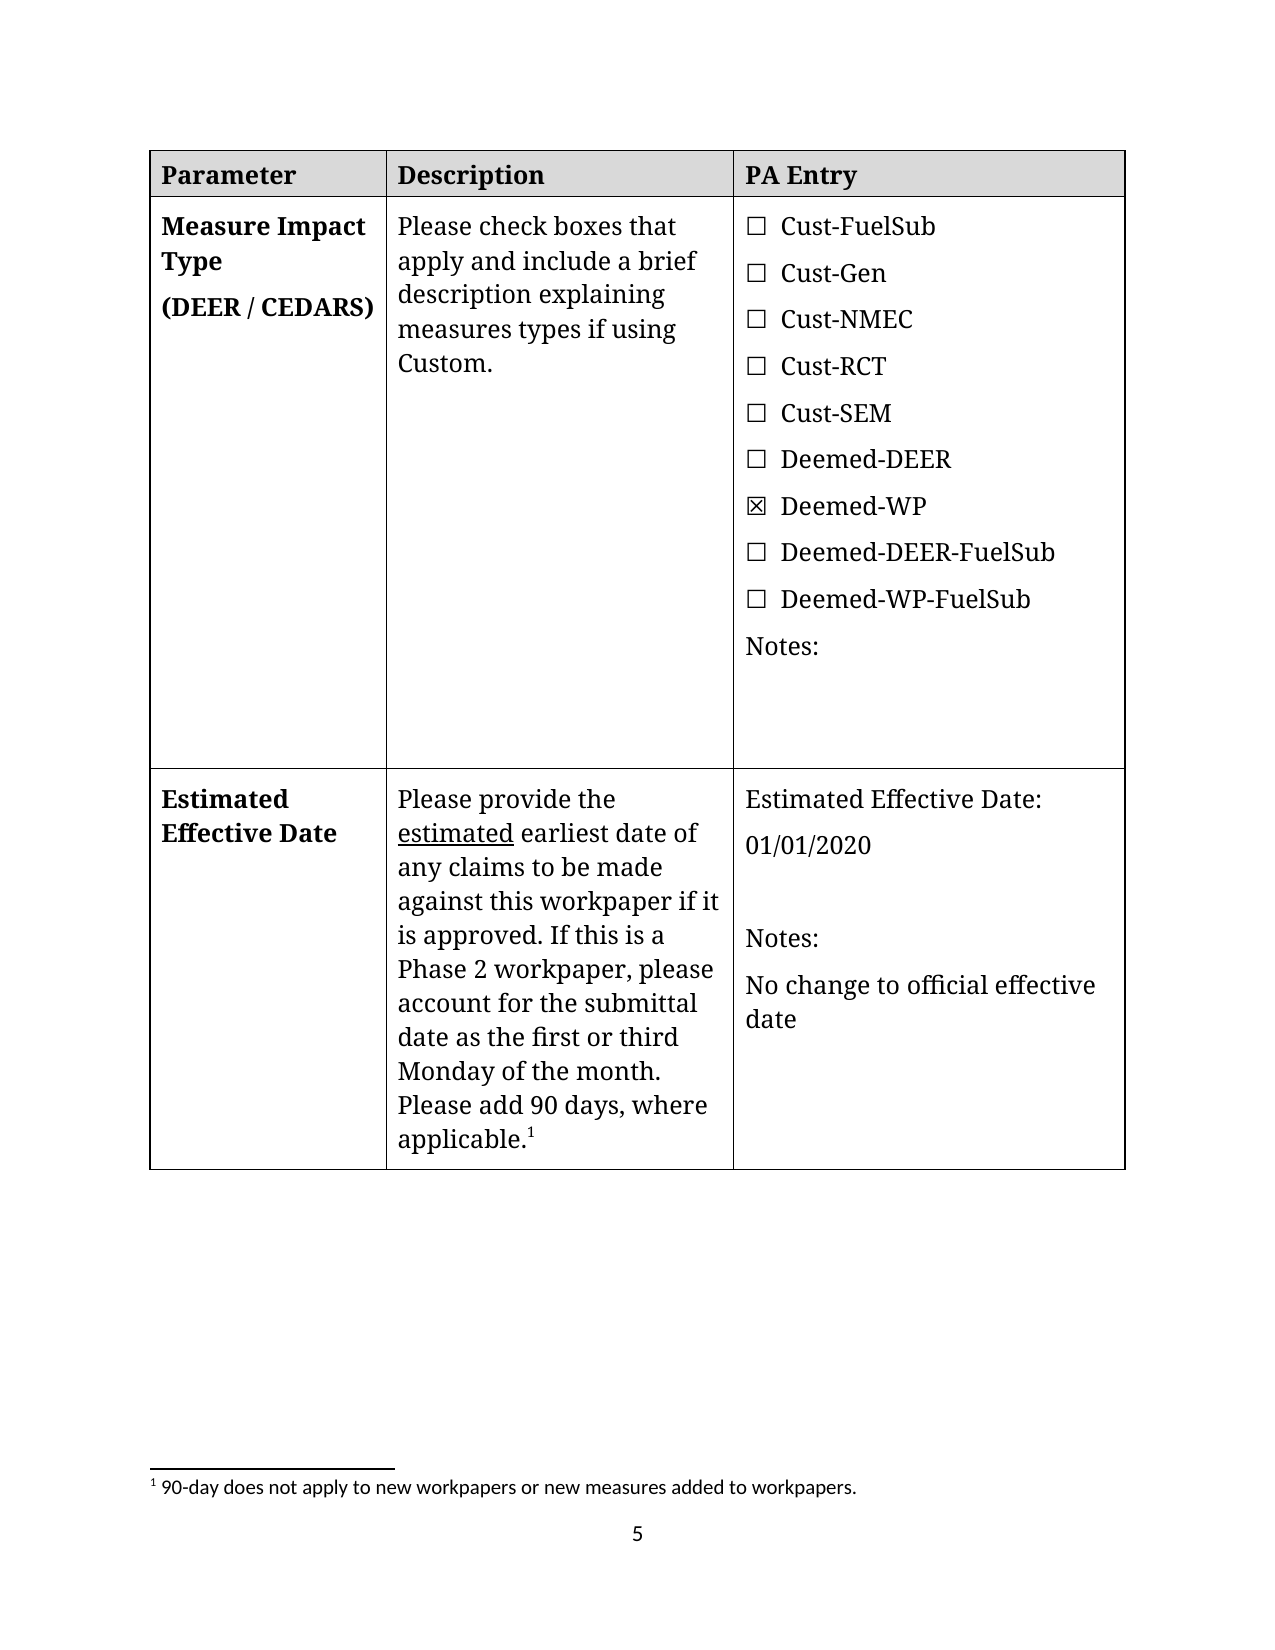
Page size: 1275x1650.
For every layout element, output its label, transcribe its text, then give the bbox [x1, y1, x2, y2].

table_cell Please check boxes that apply and include a brief description explaining measures types if using Custom. [387, 197, 733, 768]
table_cell Measure Impact Type (DEER / CEDARS) [151, 197, 386, 768]
table_cell Please provide the estimated earliest date of any claims to be made against this workpaper if it is approved. If this is a Phase 2 workpaper, please account for the submittal date as the first or third Monday of the month. Please add 90 days, where applicable. [387, 769, 733, 1168]
table_cell Estimated Effective Date: 01/01/2020 Notes: No change to official effective date [734, 769, 1124, 1168]
table_header Parameter [151, 151, 386, 196]
table_cell Cust-FuelSub Cust-Gen Cust-NMEC Cust-RCT Cust-SEM Deemed-DEER Deemed-WP Deemed-DEER-FuelSub Deemed-WP-FuelSub Notes: [734, 197, 1124, 768]
table_cell Estimated Effective Date [151, 769, 386, 1168]
table_header PA Entry [734, 151, 1124, 196]
table_header Description [387, 151, 733, 196]
